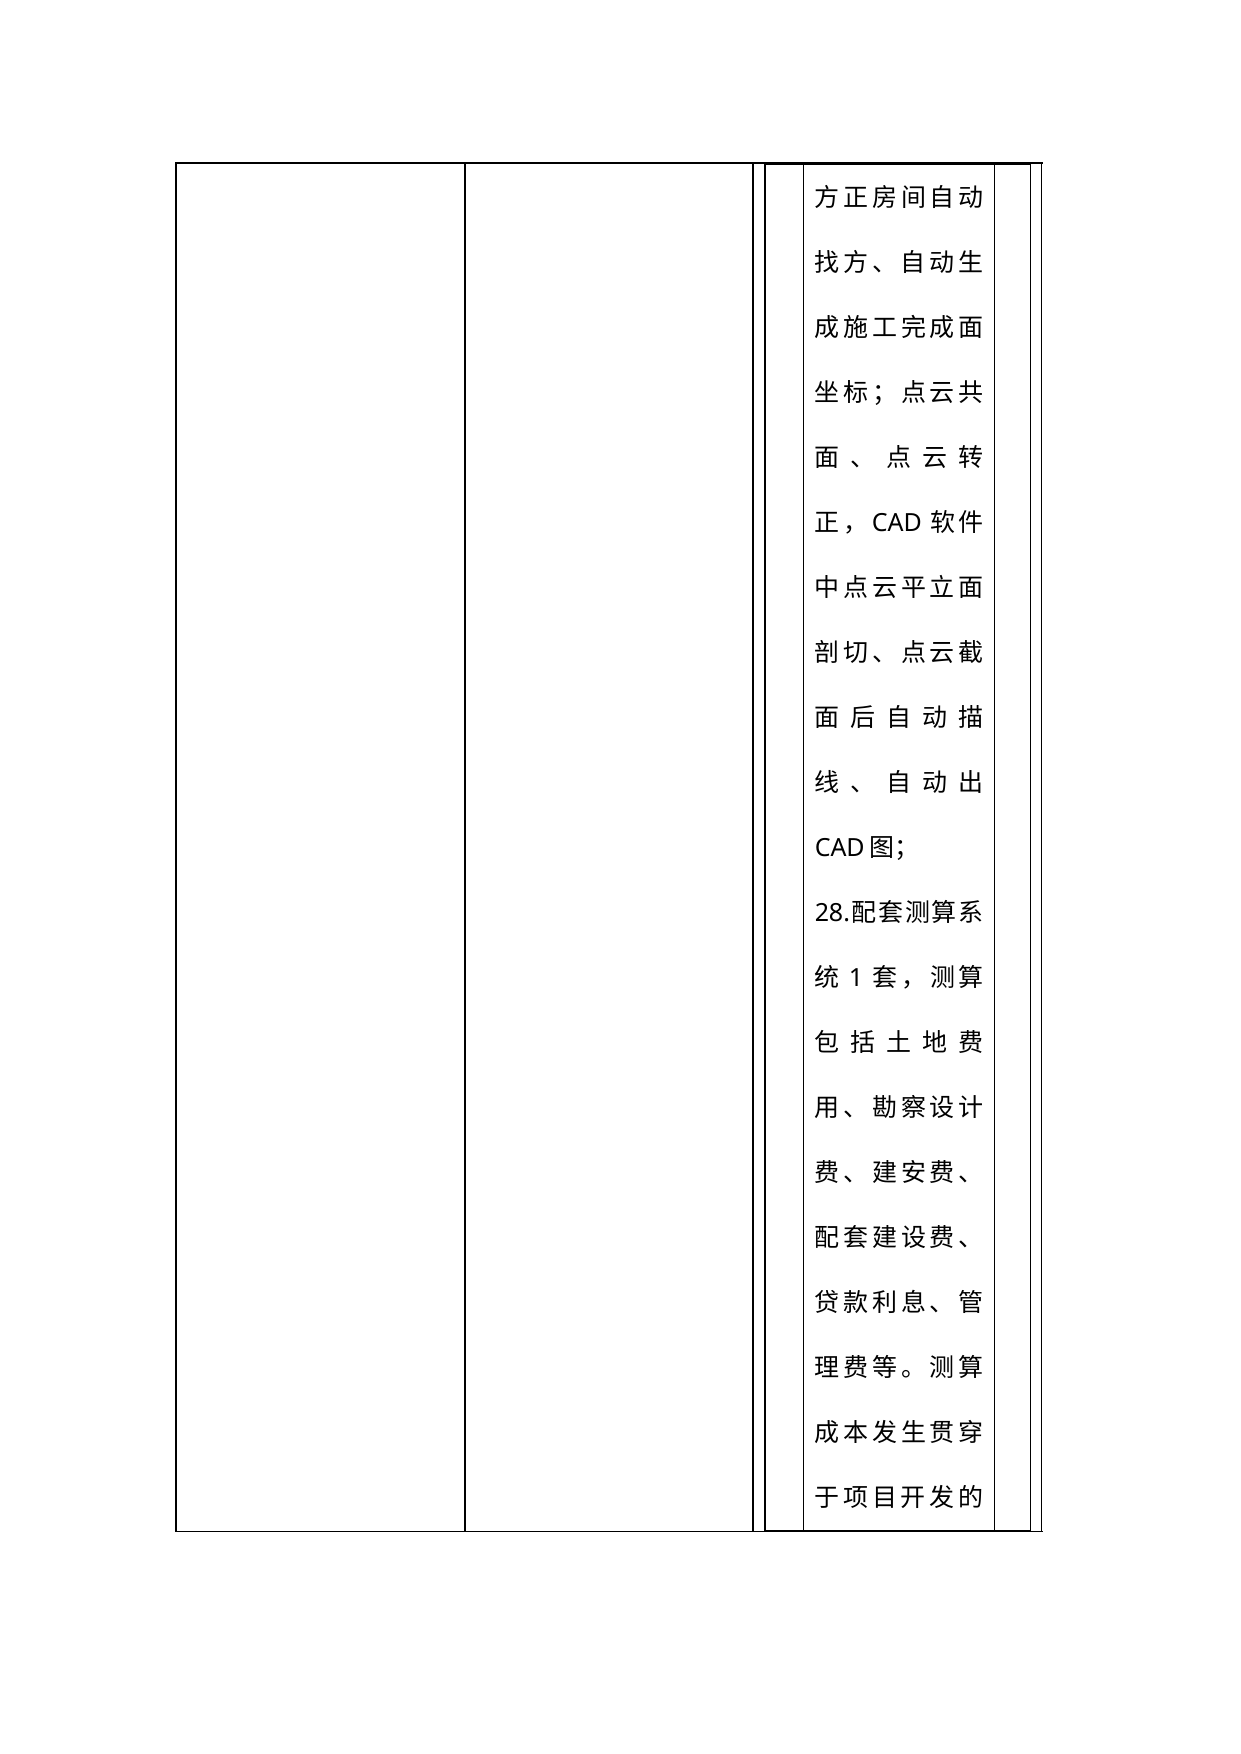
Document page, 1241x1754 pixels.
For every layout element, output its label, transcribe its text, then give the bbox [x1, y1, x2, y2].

table_cell [995, 165, 1030, 1530]
table_cell [466, 164, 752, 1531]
table_cell [766, 165, 803, 1530]
table_cell 1 [177, 164, 464, 1531]
table_cell [804, 165, 994, 1530]
table_cell [1031, 164, 1041, 1531]
table_cell [754, 164, 764, 1531]
